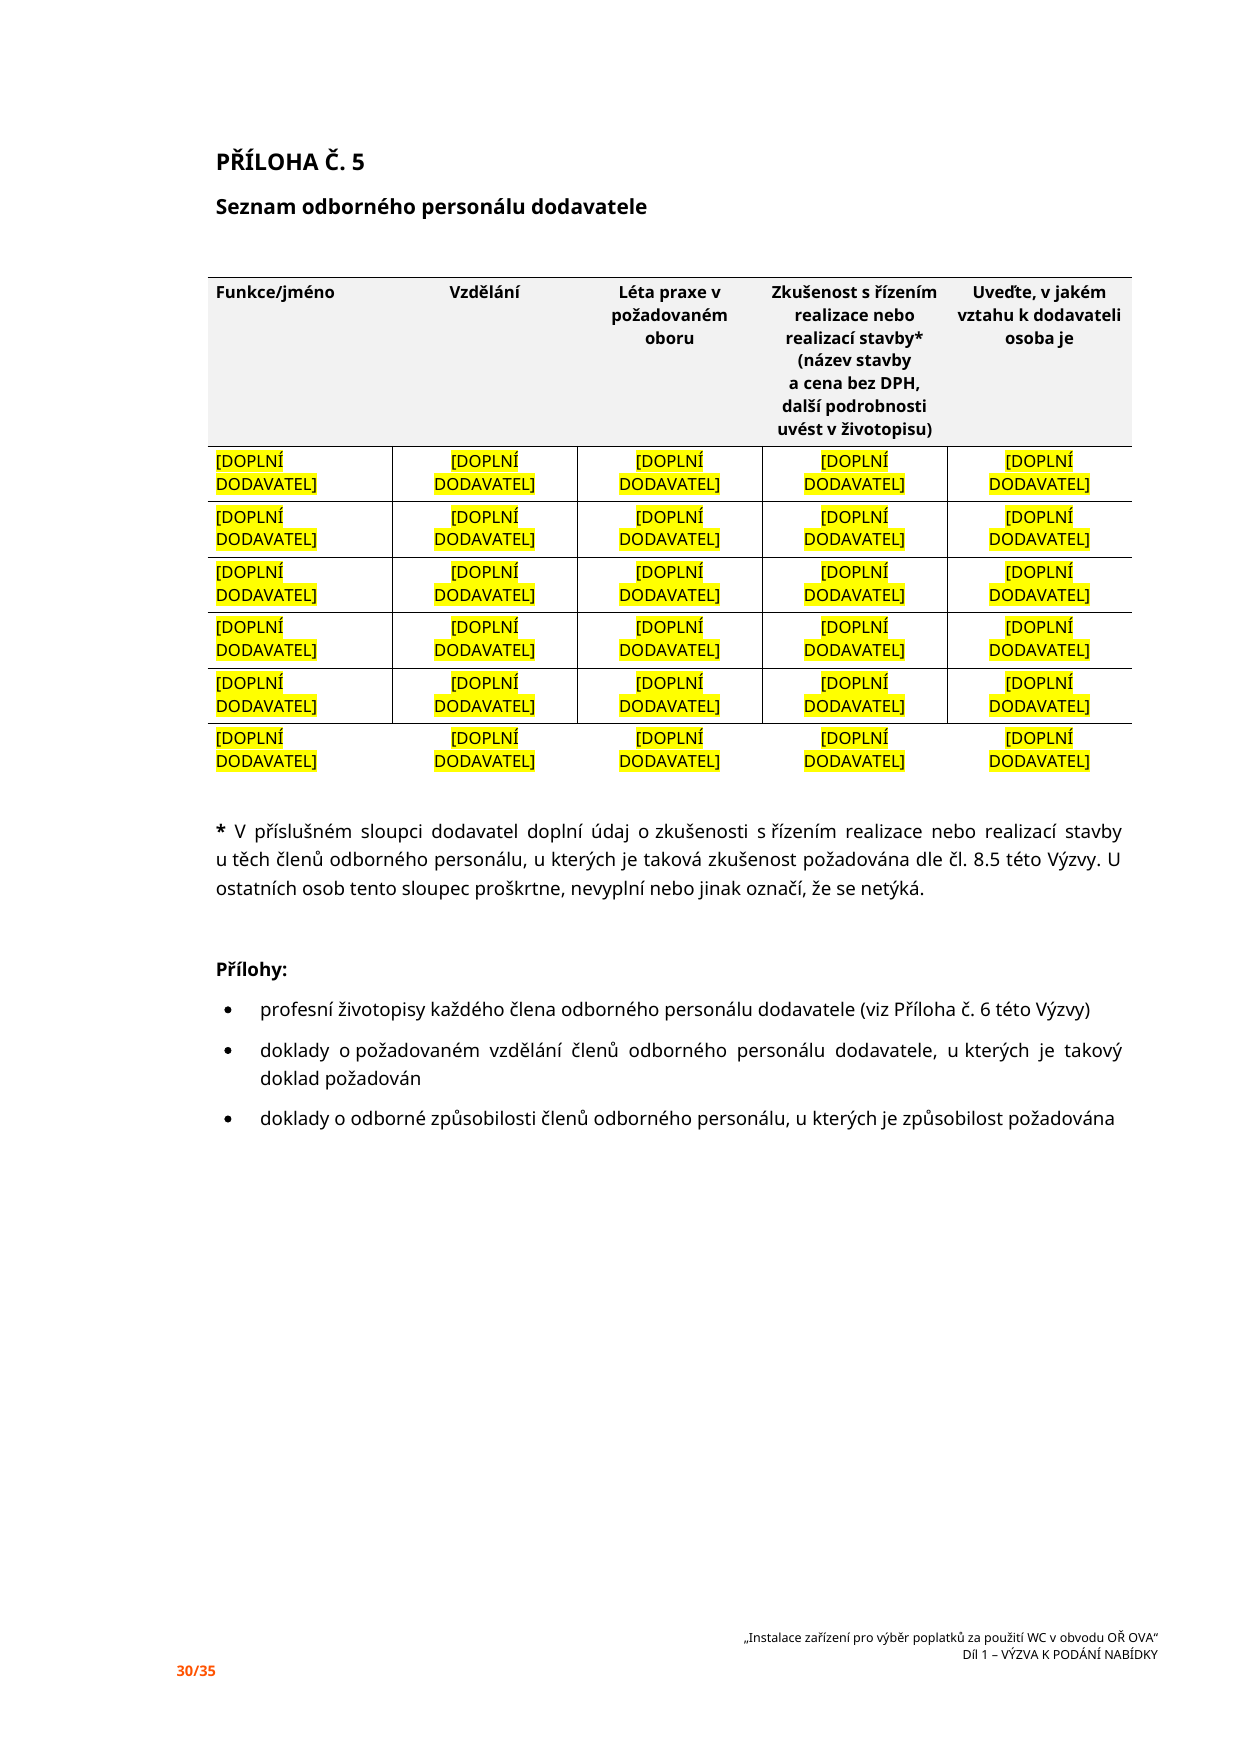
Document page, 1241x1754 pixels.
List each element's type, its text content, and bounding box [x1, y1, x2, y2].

table_header Vzdělání [392, 278, 577, 446]
table_cell [DOPLNÍ DODAVATEL] [208, 724, 392, 778]
table_cell [DOPLNÍ DODAVATEL] [578, 669, 762, 723]
table_cell [DOPLNÍ DODAVATEL] [578, 613, 762, 667]
table_header Léta praxe v požadovaném oboru [577, 278, 762, 446]
table_cell [DOPLNÍ DODAVATEL] [948, 613, 1132, 667]
table_cell [DOPLNÍ DODAVATEL] [393, 502, 577, 557]
text Seznam odborného personálu dodavatele [216, 192, 1122, 221]
table_cell [DOPLNÍ DODAVATEL] [763, 669, 947, 723]
table_cell [DOPLNÍ DODAVATEL] [208, 669, 392, 723]
table_cell [DOPLNÍ DODAVATEL] [393, 669, 577, 723]
table_cell [DOPLNÍ DODAVATEL] [208, 502, 392, 557]
table_cell [DOPLNÍ DODAVATEL] [208, 613, 392, 667]
table_cell [DOPLNÍ DODAVATEL] [762, 724, 947, 778]
text * V příslušném sloupci dodavatel doplní údaj o zkušenosti s řízením realizace nebo realizací stavby u těch členů odborného personálu, u kterých je taková zkušenost požadována dle čl. 8.5 této Výzvy. U ostatních osob tento sloupec proškrtne, nevyplní nebo jinak označí, že se netýká. [216, 819, 1122, 900]
table_cell [DOPLNÍ DODAVATEL] [393, 558, 577, 612]
table_cell [DOPLNÍ DODAVATEL] [947, 724, 1132, 778]
table_header Uveďte, v jakém vztahu k dodavateli osoba je [947, 278, 1132, 446]
text Příloha č. 5 [216, 146, 1122, 177]
table_cell [DOPLNÍ DODAVATEL] [763, 558, 947, 612]
table_cell [DOPLNÍ DODAVATEL] [578, 447, 762, 501]
table_cell [DOPLNÍ DODAVATEL] [763, 613, 947, 667]
table_header Funkce/jméno [208, 278, 392, 446]
table_cell [DOPLNÍ DODAVATEL] [948, 447, 1132, 501]
table_cell [DOPLNÍ DODAVATEL] [578, 502, 762, 557]
table_cell [DOPLNÍ DODAVATEL] [393, 613, 577, 667]
table_cell [DOPLNÍ DODAVATEL] [208, 447, 392, 501]
table_cell [DOPLNÍ DODAVATEL] [948, 558, 1132, 612]
table_cell [DOPLNÍ DODAVATEL] [763, 447, 947, 501]
table_cell [DOPLNÍ DODAVATEL] [578, 558, 762, 612]
table_cell [DOPLNÍ DODAVATEL] [392, 724, 577, 778]
text profesní životopisy každého člena odborného personálu dodavatele (viz Příloha č. 6 této Výzvy) [224, 996, 1122, 1022]
table_cell [DOPLNÍ DODAVATEL] [763, 502, 947, 557]
table_header Zkušenost s řízením realizace nebo realizací stavby* (název stavby a cena bez DPH, další podrobnosti uvést v životopisu) [762, 278, 947, 446]
text doklady o odborné způsobilosti členů odborného personálu, u kterých je způsobilost požadována [224, 1105, 1122, 1131]
table_cell [DOPLNÍ DODAVATEL] [393, 447, 577, 501]
table_cell [DOPLNÍ DODAVATEL] [208, 558, 392, 612]
table_cell [DOPLNÍ DODAVATEL] [577, 724, 762, 778]
table_cell [DOPLNÍ DODAVATEL] [948, 669, 1132, 723]
table_cell [DOPLNÍ DODAVATEL] [948, 502, 1132, 557]
text Přílohy: [216, 956, 1122, 981]
text doklady o požadovaném vzdělání členů odborného personálu dodavatele, u kterých je takový doklad požadován [224, 1037, 1122, 1090]
